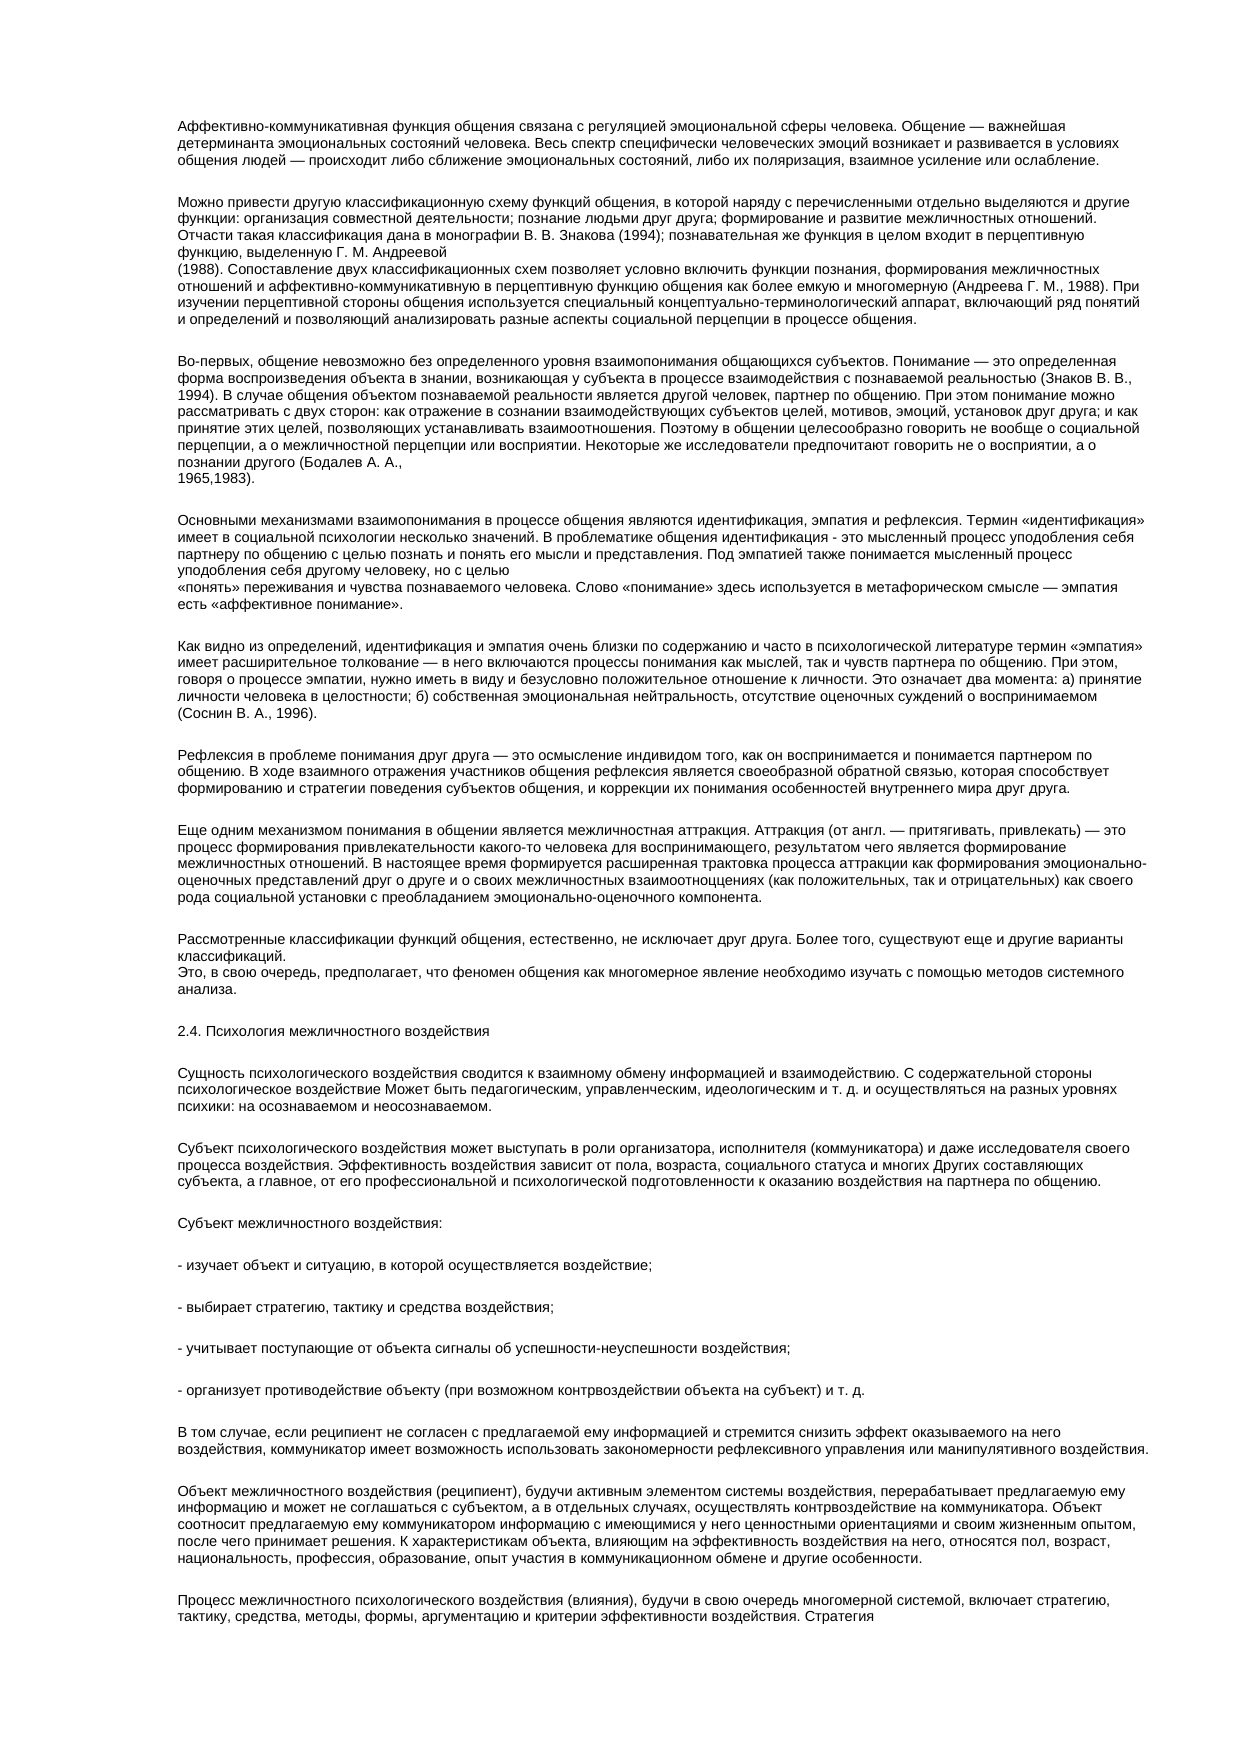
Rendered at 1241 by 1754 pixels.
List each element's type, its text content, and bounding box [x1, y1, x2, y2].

text - изучает объект и ситуацию, в которой осуществляется воздействие; [177, 1257, 1152, 1273]
text Объект межличностного воздействия (реципиент), будучи активным элементом системы воздействия, перерабатывает предлагаемую ему информацию и может не соглашаться с субъектом, а в отдельных случаях, осуществлять контрвоздействие на коммуникатора. Объект соотносит предлагаемую ему коммуникатором информацию с имеющимися у него ценностными ориентациями и своим жизненным опытом, после чего принимает решения. К характеристикам объекта, влияющим на эффективность воздействия на него, относятся пол, возраст, национальность, профессия, образование, опыт участия в коммуникационном обмене и другие особенности. [177, 1482, 1152, 1566]
text В том случае, если реципиент не согласен с предлагаемой ему информацией и стремится снизить эффект оказываемого на него воздействия, коммуникатор имеет возможность использовать закономерности рефлексивного управления или манипулятивного воздействия. [177, 1424, 1152, 1457]
text - выбирает стратегию, тактику и средства воздействия; [177, 1298, 1152, 1315]
text - учитывает поступающие от объекта сигналы об успешности-неуспешности воздействия; [177, 1340, 1152, 1357]
text Основными механизмами взаимопонимания в процессе общения являются идентификация, эмпатия и рефлексия. Термин «идентификация» имеет в социальной психологии несколько значений. В проблематике общения идентификация - это мысленный процесс уподобления себя партнеру по общению с целью познать и понять его мысли и представления. Под эмпатией также понимается мысленный процесс уподобления себя другому человеку, но с целью «понять» переживания и чувства познаваемого человека. Слово «понимание» здесь используется в метафорическом смысле — эмпатия есть «аффективное понимание». [177, 512, 1152, 612]
text - организует противодействие объекту (при возможном контрвоздействии объекта на субъект) и т. д. [177, 1382, 1152, 1399]
text Субъект межличностного воздействия: [177, 1215, 1152, 1232]
text Во-первых, общение невозможно без определенного уровня взаимопонимания общающихся субъектов. Понимание — это определенная форма воспроизведения объекта в знании, возникающая у субъекта в процессе взаимодействия с познаваемой реальностью (Знаков В. В., 1994). В случае общения объектом познаваемой реальности является другой человек, партнер по общению. При этом понимание можно рассматривать с двух сторон: как отражение в сознании взаимодействующих субъектов целей, мотивов, эмоций, установок друг друга; и как принятие этих целей, позволяющих устанавливать взаимоотношения. Поэтому в общении целесообразно говорить не вообще о социальной перцепции, а о межличностной перцепции или восприятии. Некоторые же исследователи предпочитают говорить не о восприятии, а о познании другого (Бодалев А. А., 1965,1983). [177, 353, 1152, 487]
text Сущность психологического воздействия сводится к взаимному обмену информацией и взаимодействию. С содержательной стороны психологическое воздействие Может быть педагогическим, управленческим, идеологическим и т. д. и осуществляться на разных уровнях психики: на осознаваемом и неосознаваемом. [177, 1064, 1152, 1114]
text Рефлексия в проблеме понимания друг друга — это осмысление индивидом того, как он воспринимается и понимается партнером по общению. В ходе взаимного отражения участников общения рефлексия является своеобразной обратной связью, которая способствует формированию и стратегии поведения субъектов общения, и коррекции их понимания особенностей внутреннего мира друг друга. [177, 746, 1152, 797]
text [177, 1591, 1152, 1625]
text Субъект психологического воздействия может выступать в роли организатора, исполнителя (коммуникатора) и даже исследователя своего процесса воздействия. Эффективность воздействия зависит от пола, возраста, социального статуса и многих Других составляющих субъекта, а главное, от его профессиональной и психологической подготовленности к оказанию воздействия на партнера по общению. [177, 1139, 1152, 1190]
text Рассмотренные классификации функций общения, естественно, не исключает друг друга. Более того, существуют еще и другие варианты классификаций. Это, в свою очередь, предполагает, что феномен общения как многомерное явление необходимо изучать с помощью методов системного анализа. [177, 930, 1152, 997]
text Можно привести другую классификационную схему функций общения, в которой наряду с перечисленными отдельно выделяются и другие функции: организация совместной деятельности; познание людьми друг друга; формирование и развитие межличностных отношений. Отчасти такая классификация дана в монографии В. В. Знакова (1994); познавательная же функция в целом входит в перцептивную функцию, выделенную Г. М. Андреевой (1988). Сопоставление двух классификационных схем позволяет условно включить функции познания, формирования межличностных отношений и аффективно-коммуникативную в перцептивную функцию общения как более емкую и многомерную (Андреева Г. М., 1988). При изучении перцептивной стороны общения используется специальный концептуально-терминологический аппарат, включающий ряд понятий и определений и позволяющий анализировать разные аспекты социальной перцепции в процессе общения. [177, 193, 1152, 328]
text 2.4. Психология межличностного воздействия [177, 1022, 1152, 1039]
text Еще одним механизмом понимания в общении является межличностная аттракция. Аттракция (от англ. — притягивать, привлекать) — это процесс формирования привлекательности какого-то человека для воспринимающего, результатом чего является формирование межличностных отношений. В настоящее время формируется расширенная трактовка процесса аттракции как формирования эмоционально-оценочных представлений друг о друге и о своих межличностных взаимоотноццениях (как положительных, так и отрицательных) как своего рода социальной установки с преобладанием эмоционально-оценочного компонента. [177, 822, 1152, 905]
text Как видно из определений, идентификация и эмпатия очень близки по содержанию и часто в психологической литературе термин «эмпатия» имеет расширительное толкование — в него включаются процессы понимания как мыслей, так и чувств партнера по общению. При этом, говоря о процессе эмпатии, нужно иметь в виду и безусловно положительное отношение к личности. Это означает два момента: а) принятие личности человека в целостности; б) собственная эмоциональная нейтральность, отсутствие оценочных суждений о воспринимаемом (Соснин В. А., 1996). [177, 637, 1152, 721]
text Аффективно-коммуникативная функция общения связана с регуляцией эмоциональной сферы человека. Общение — важнейшая детерминанта эмоциональных состояний человека. Весь спектр специфически человеческих эмоций возникает и развивается в условиях общения людей — происходит либо сближение эмоциональных состояний, либо их поляризация, взаимное усиление или ослабление. [177, 118, 1152, 168]
